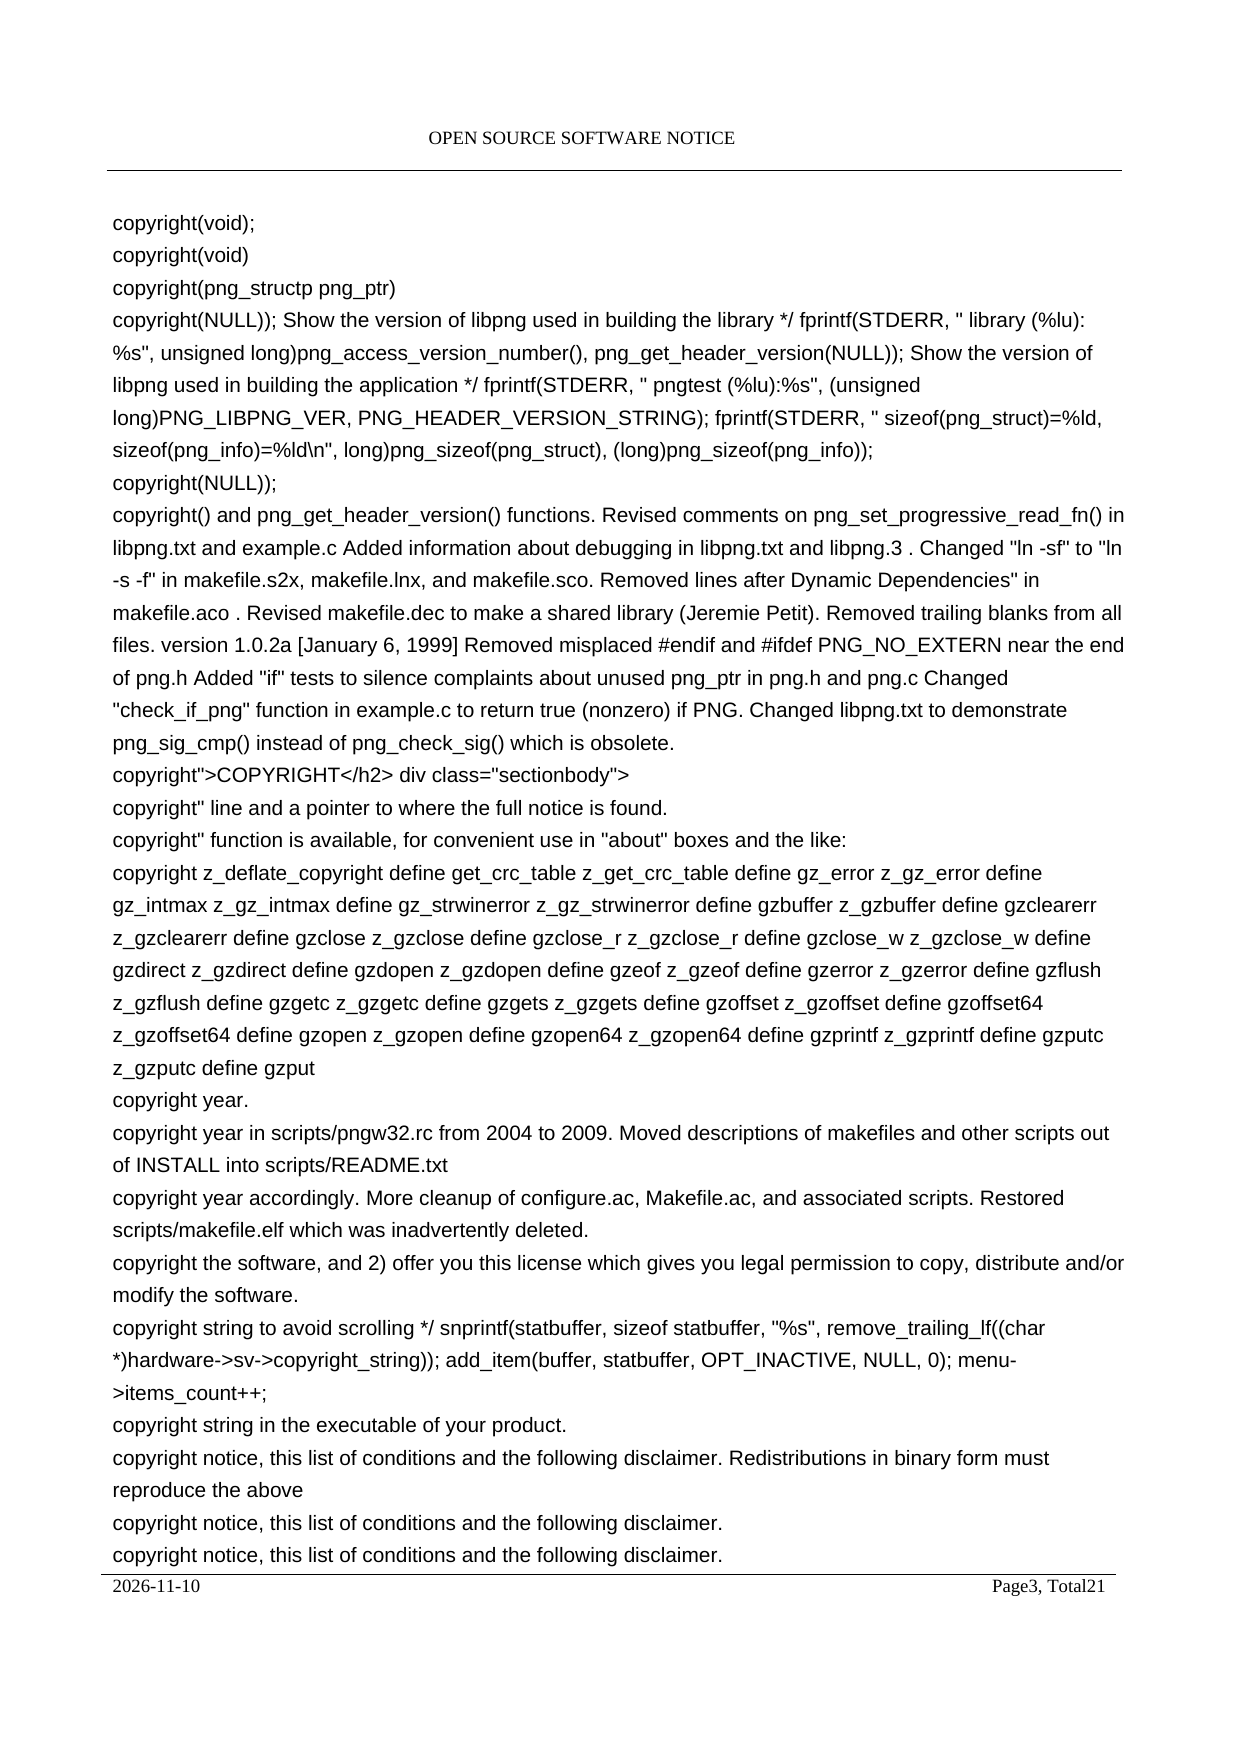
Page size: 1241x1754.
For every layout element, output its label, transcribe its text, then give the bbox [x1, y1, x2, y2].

text copyright string to avoid scrolling */ snprintf(statbuffer, sizeof statbuffer, "%s", remove_trailing_lf((char *)hardware->sv->copyright_string)); add_item(buffer, statbuffer, OPT_INACTIVE, NULL, 0); menu->items_count++; [112, 1311, 1128, 1409]
text copyright string in the executable of your product. [112, 1409, 1128, 1441]
text copyright() and png_get_header_version() functions. Revised comments on png_set_progressive_read_fn() in libpng.txt and example.c Added information about debugging in libpng.txt and libpng.3 . Changed "ln -sf" to "ln -s -f" in makefile.s2x, makefile.lnx, and makefile.sco. Removed lines after Dynamic Dependencies" in makefile.aco . Revised makefile.dec to make a shared library (Jeremie Petit). Removed trailing blanks from all files. version 1.0.2a [January 6, 1999] Removed misplaced #endif and #ifdef PNG_NO_EXTERN near the end of png.h Added "if" tests to silence complaints about unused png_ptr in png.h and png.c Changed "check_if_png" function in example.c to return true (nonzero) if PNG. Changed libpng.txt to demonstrate png_sig_cmp() instead of png_check_sig() which is obsolete. [112, 499, 1128, 759]
text copyright" function is available, for convenient use in "about" boxes and the like: [112, 824, 1128, 856]
text copyright year accordingly. More cleanup of configure.ac, Makefile.ac, and associated scripts. Restored scripts/makefile.elf which was inadvertently deleted. [112, 1181, 1128, 1246]
text copyright(void); [112, 206, 1128, 239]
text copyright notice, this list of conditions and the following disclaimer. [112, 1506, 1128, 1539]
text copyright(png_structp png_ptr) [112, 271, 1128, 304]
text copyright(NULL)); [112, 466, 1128, 499]
text copyright(void) [112, 239, 1128, 271]
text copyright" line and a pointer to where the full notice is found. [112, 791, 1128, 824]
text copyright z_deflate_copyright define get_crc_table z_get_crc_table define gz_error z_gz_error define gz_intmax z_gz_intmax define gz_strwinerror z_gz_strwinerror define gzbuffer z_gzbuffer define gzclearerr z_gzclearerr define gzclose z_gzclose define gzclose_r z_gzclose_r define gzclose_w z_gzclose_w define gzdirect z_gzdirect define gzdopen z_gzdopen define gzeof z_gzeof define gzerror z_gzerror define gzflush z_gzflush define gzgetc z_gzgetc define gzgets z_gzgets define gzoffset z_gzoffset define gzoffset64 z_gzoffset64 define gzopen z_gzopen define gzopen64 z_gzopen64 define gzprintf z_gzprintf define gzputc z_gzputc define gzput [112, 856, 1128, 1084]
text copyright notice, this list of conditions and the following disclaimer. Redistributions in binary form must reproduce the above [112, 1441, 1128, 1506]
text copyright(NULL)); Show the version of libpng used in building the library */ fprintf(STDERR, " library (%lu):%s", unsigned long)png_access_version_number(), png_get_header_version(NULL)); Show the version of libpng used in building the application */ fprintf(STDERR, " pngtest (%lu):%s", (unsigned long)PNG_LIBPNG_VER, PNG_HEADER_VERSION_STRING); fprintf(STDERR, " sizeof(png_struct)=%ld, sizeof(png_info)=%ld\n", long)png_sizeof(png_struct), (long)png_sizeof(png_info)); [112, 304, 1128, 466]
text copyright notice, this list of conditions and the following disclaimer. [112, 1539, 1128, 1571]
text copyright the software, and 2) offer you this license which gives you legal permission to copy, distribute and/or modify the software. [112, 1246, 1128, 1311]
text copyright year in scripts/pngw32.rc from 2004 to 2009. Moved descriptions of makefiles and other scripts out of INSTALL into scripts/README.txt [112, 1116, 1128, 1181]
text copyright year. [112, 1084, 1128, 1116]
text copyright">COPYRIGHT</h2> div class="sectionbody"> [112, 759, 1128, 791]
